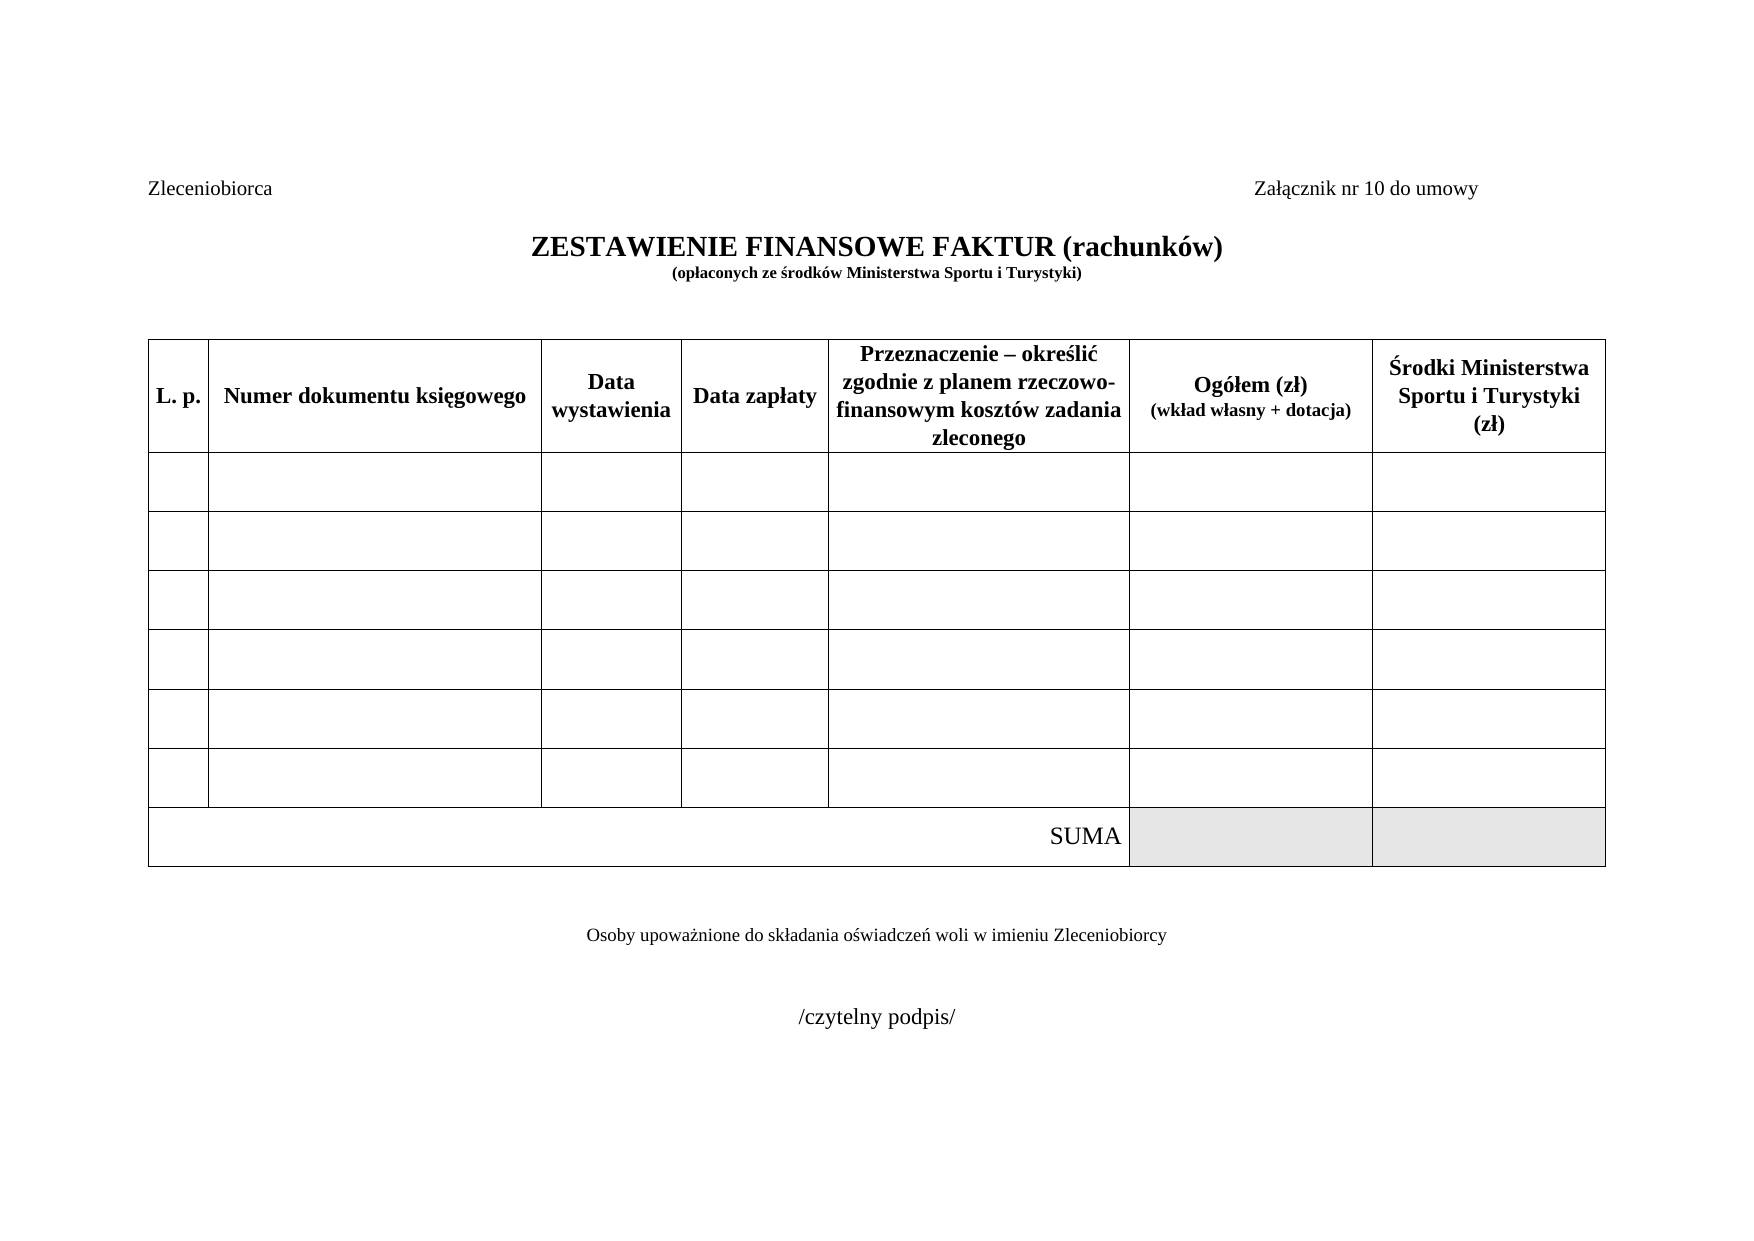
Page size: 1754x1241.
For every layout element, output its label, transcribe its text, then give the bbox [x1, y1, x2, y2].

table_cell [209, 512, 541, 570]
text (opłaconych ze środków Ministerstwa Sportu i Turystyki) [148, 263, 1606, 282]
table_cell [1373, 749, 1605, 807]
table_cell [209, 630, 541, 688]
table_cell [149, 453, 208, 511]
table_cell [1373, 808, 1605, 866]
table_cell [1130, 571, 1372, 629]
text Osoby upoważnione do składania oświadczeń woli w imieniu Zleceniobiorcy [148, 924, 1606, 946]
table_cell [149, 512, 208, 570]
table_header Środki Ministerstwa Sportu i Turystyki (zł) [1373, 340, 1605, 452]
table_cell [1373, 690, 1605, 747]
table_cell [149, 630, 208, 688]
table_cell [1130, 690, 1372, 747]
table_cell [829, 630, 1129, 688]
table_cell [209, 690, 541, 747]
table_cell [542, 512, 681, 570]
text ZESTAWIENIE FINANSOWE FAKTUR (rachunków) [148, 229, 1606, 263]
table_cell [542, 571, 681, 629]
table_cell [1130, 630, 1372, 688]
table_cell [1130, 749, 1372, 807]
table_cell [1130, 808, 1372, 866]
table_cell [542, 630, 681, 688]
table_cell [149, 749, 208, 807]
table_cell [149, 571, 208, 629]
table_cell SUMA [149, 808, 1129, 866]
table_cell [682, 512, 828, 570]
table_cell [149, 690, 208, 747]
table_cell [682, 690, 828, 747]
table_cell [829, 690, 1129, 747]
table_cell [1373, 571, 1605, 629]
table_header Data zapłaty [682, 340, 828, 452]
table_header Przeznaczenie – określić zgodnie z planem rzeczowo-finansowym kosztów zadania zleconego [829, 340, 1129, 452]
table_cell [542, 690, 681, 747]
table_cell [1373, 630, 1605, 688]
table_cell [682, 630, 828, 688]
table_cell [682, 571, 828, 629]
table_header Numer dokumentu księgowego [209, 340, 541, 452]
table_cell [829, 571, 1129, 629]
table_header Ogółem (zł) (wkład własny + dotacja) [1130, 340, 1372, 452]
table_cell [209, 453, 541, 511]
table_cell [1373, 512, 1605, 570]
table_header L. p. [149, 340, 208, 452]
table_cell [829, 512, 1129, 570]
table_cell [1130, 453, 1372, 511]
table_cell [542, 453, 681, 511]
table_cell [829, 749, 1129, 807]
text Zleceniobiorca Załącznik nr 10 do umowy [148, 176, 1606, 200]
table_cell [829, 453, 1129, 511]
table_cell [1130, 512, 1372, 570]
table_cell [209, 749, 541, 807]
table_cell [209, 571, 541, 629]
table_header Data wystawienia [542, 340, 681, 452]
table_cell [542, 749, 681, 807]
table_cell [1373, 453, 1605, 511]
table_cell [682, 749, 828, 807]
text /czytelny podpis/ [148, 1003, 1606, 1029]
table_cell [682, 453, 828, 511]
